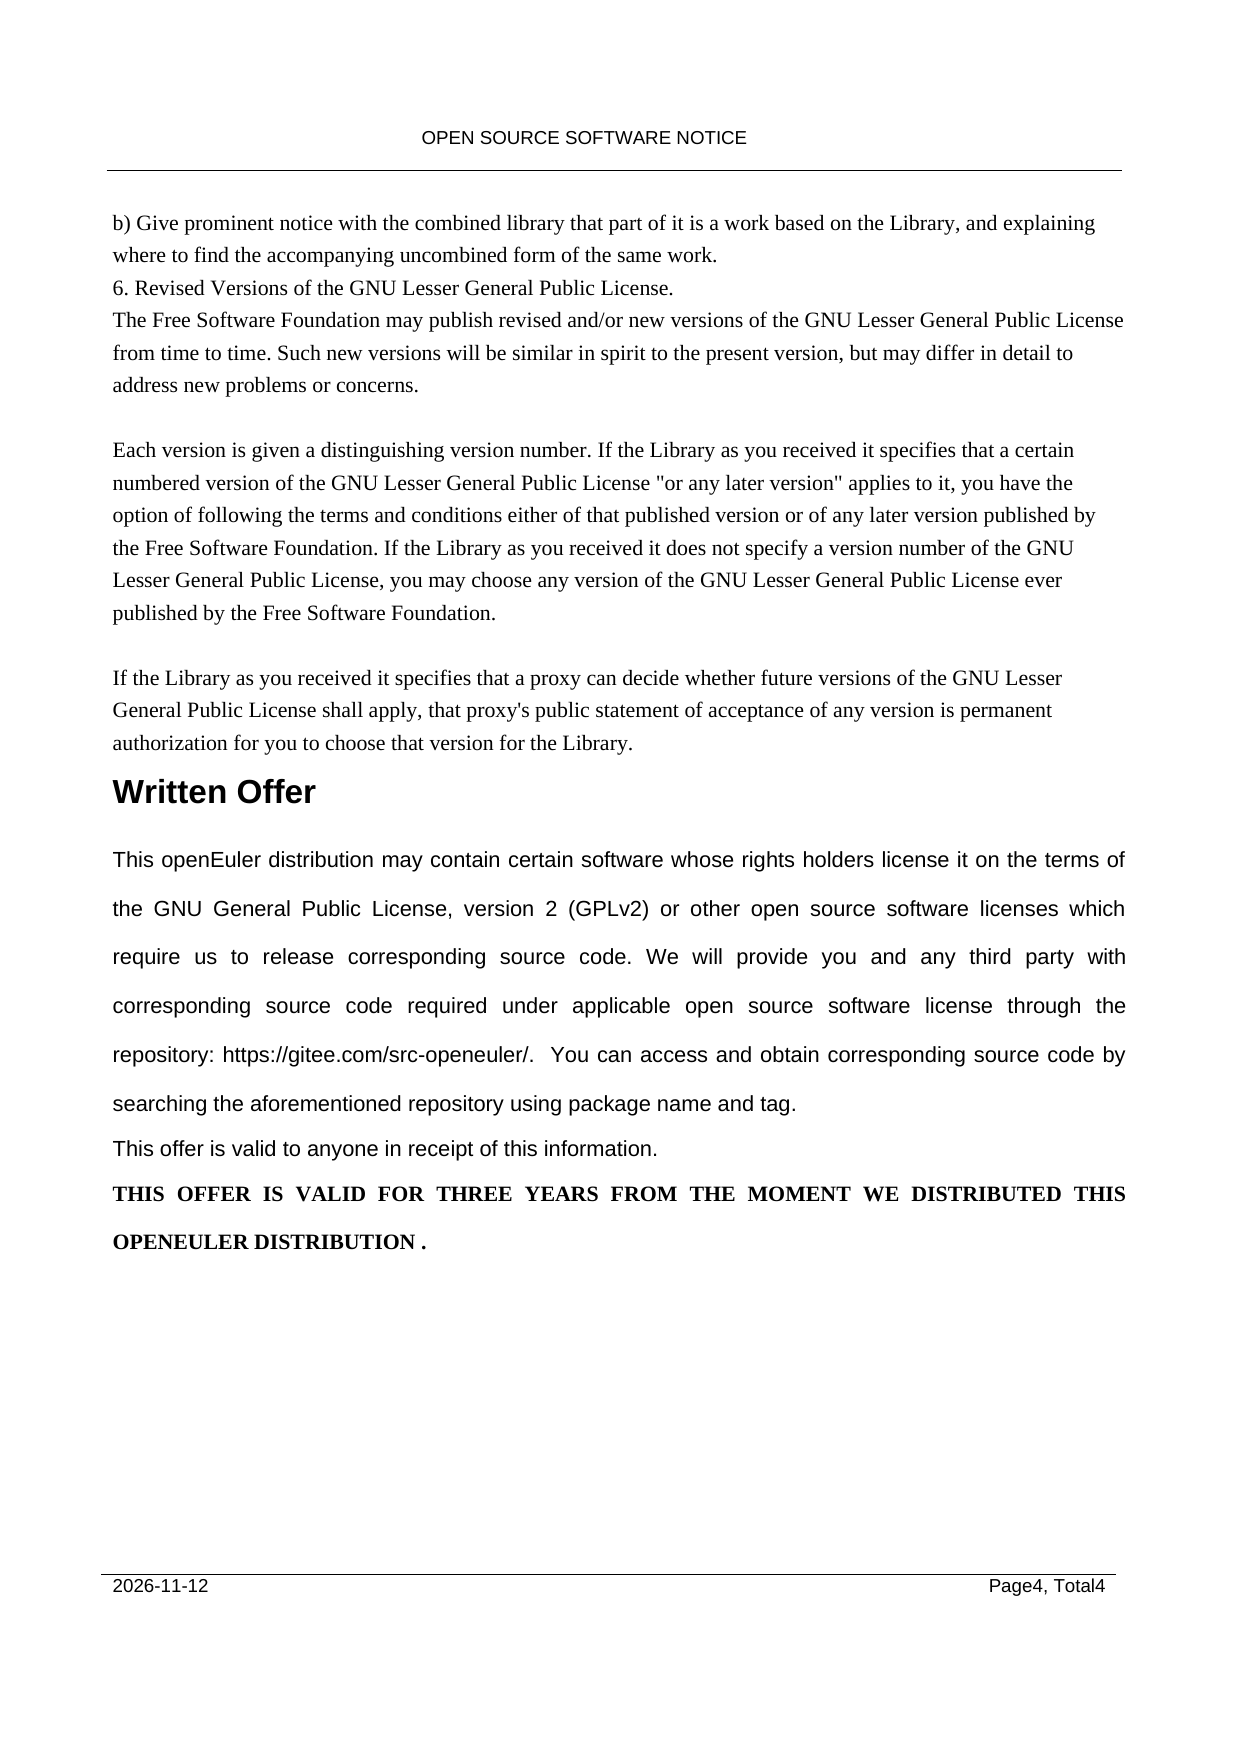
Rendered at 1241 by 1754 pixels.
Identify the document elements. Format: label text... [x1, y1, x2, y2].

text This offer is valid to anyone in receipt of this information. [112, 1132, 1128, 1164]
text This openEuler distribution may contain certain software whose rights holders license it on the terms of the GNU General Public License, version 2 (GPLv2) or other open source software licenses which require us to release corresponding source code. We will provide you and any third party with corresponding source code required under applicable open source software license through the repository: https://gitee.com/src-openeuler/. You can access and obtain corresponding source code by searching the aforementioned repository using package name and tag. [112, 843, 1128, 1119]
text THIS OFFER IS VALID FOR THREE YEARS FROM THE MOMENT WE DISTRIBUTED THIS OPENEULER DISTRIBUTION . [112, 1177, 1128, 1258]
text Written Offer [112, 759, 1128, 824]
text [112, 206, 1128, 759]
